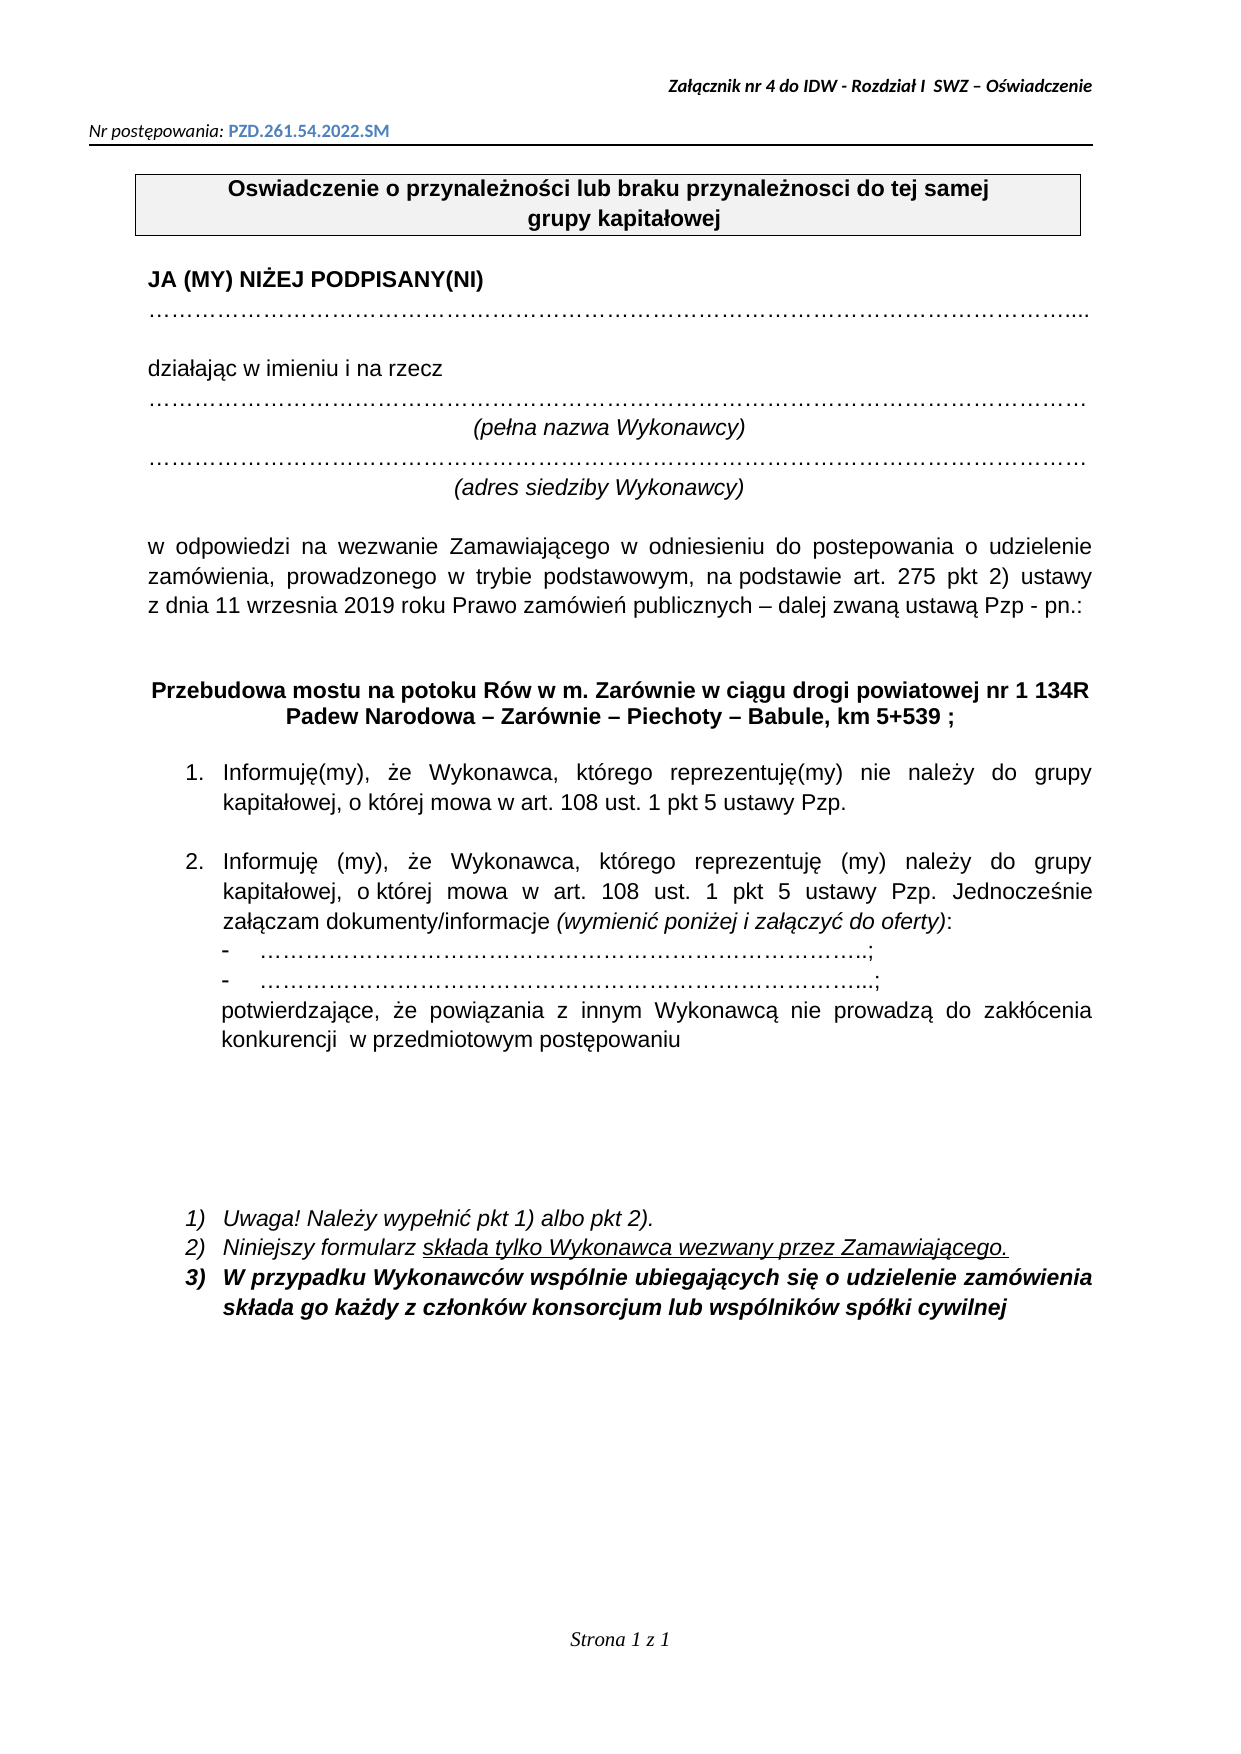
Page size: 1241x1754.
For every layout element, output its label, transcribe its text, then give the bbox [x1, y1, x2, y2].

text …………………………………………………………………………………………………………… [148, 384, 1093, 411]
list ……………………………………………………………………...; [221, 967, 1093, 993]
text …………………………………………………………………………………………………………… [148, 444, 1093, 470]
table_header Oswiadczenie o przynależności lub braku przynależnosci do tej samej grupy kapitałowej [136, 175, 1080, 235]
list Niniejszy formularz składa tylko Wykonawca wezwany przez Zamawiającego. [185, 1234, 1093, 1261]
text Przebudowa mostu na potoku Rów w m. Zarównie w ciągu drogi powiatowej nr 1 134R Padew Narodowa – Zarównie – Piechoty – Babule, km 5+539 ; [148, 677, 1093, 729]
list Uwaga! Należy wypełnić pkt 1) albo pkt 2). [185, 1204, 1093, 1231]
text w odpowiedzi na wezwanie Zamawiającego w odniesieniu do postepowania o udzielenie zamówienia, prowadzonego w trybie podstawowym, na podstawie art. 275 pkt 2) ustawy z dnia 11 wrzesnia 2019 roku Prawo zamówień publicznych – dalej zwaną ustawą Pzp - pn.: [148, 533, 1093, 619]
list Informuję(my), że Wykonawca, którego reprezentuję(my) nie należy do grupy kapitałowej, o której mowa w art. 108 ust. 1 pkt 5 ustawy Pzp. [185, 759, 1093, 815]
list Informuję (my), że Wykonawca, którego reprezentuję (my) należy do grupy kapitałowej, o której mowa w art. 108 ust. 1 pkt 5 ustawy Pzp. Jednocześnie załączam dokumenty/informacje (wymienić poniżej i załączyć do oferty): [185, 848, 1093, 934]
text potwierdzające, że powiązania z innym Wykonawcą nie prowadzą do zakłócenia konkurencji w przedmiotowym postępowaniu [221, 997, 1093, 1053]
text (adres siedziby Wykonawcy) [373, 474, 1093, 500]
text ………………………………………………………………………………………………………….... [148, 296, 1093, 322]
list ……………………………………………………………………..; [221, 937, 1093, 964]
text działając w imieniu i na rzecz [148, 355, 1093, 381]
list W przypadku Wykonawców wspólnie ubiegających się o udzielenie zamówienia składa go każdy z członków konsorcjum lub wspólników spółki cywilnej [185, 1264, 1093, 1320]
text JA (MY) NIŻEJ PODPISANY(NI) [148, 266, 1093, 292]
text (pełna nazwa Wykonawcy) [373, 414, 1093, 441]
